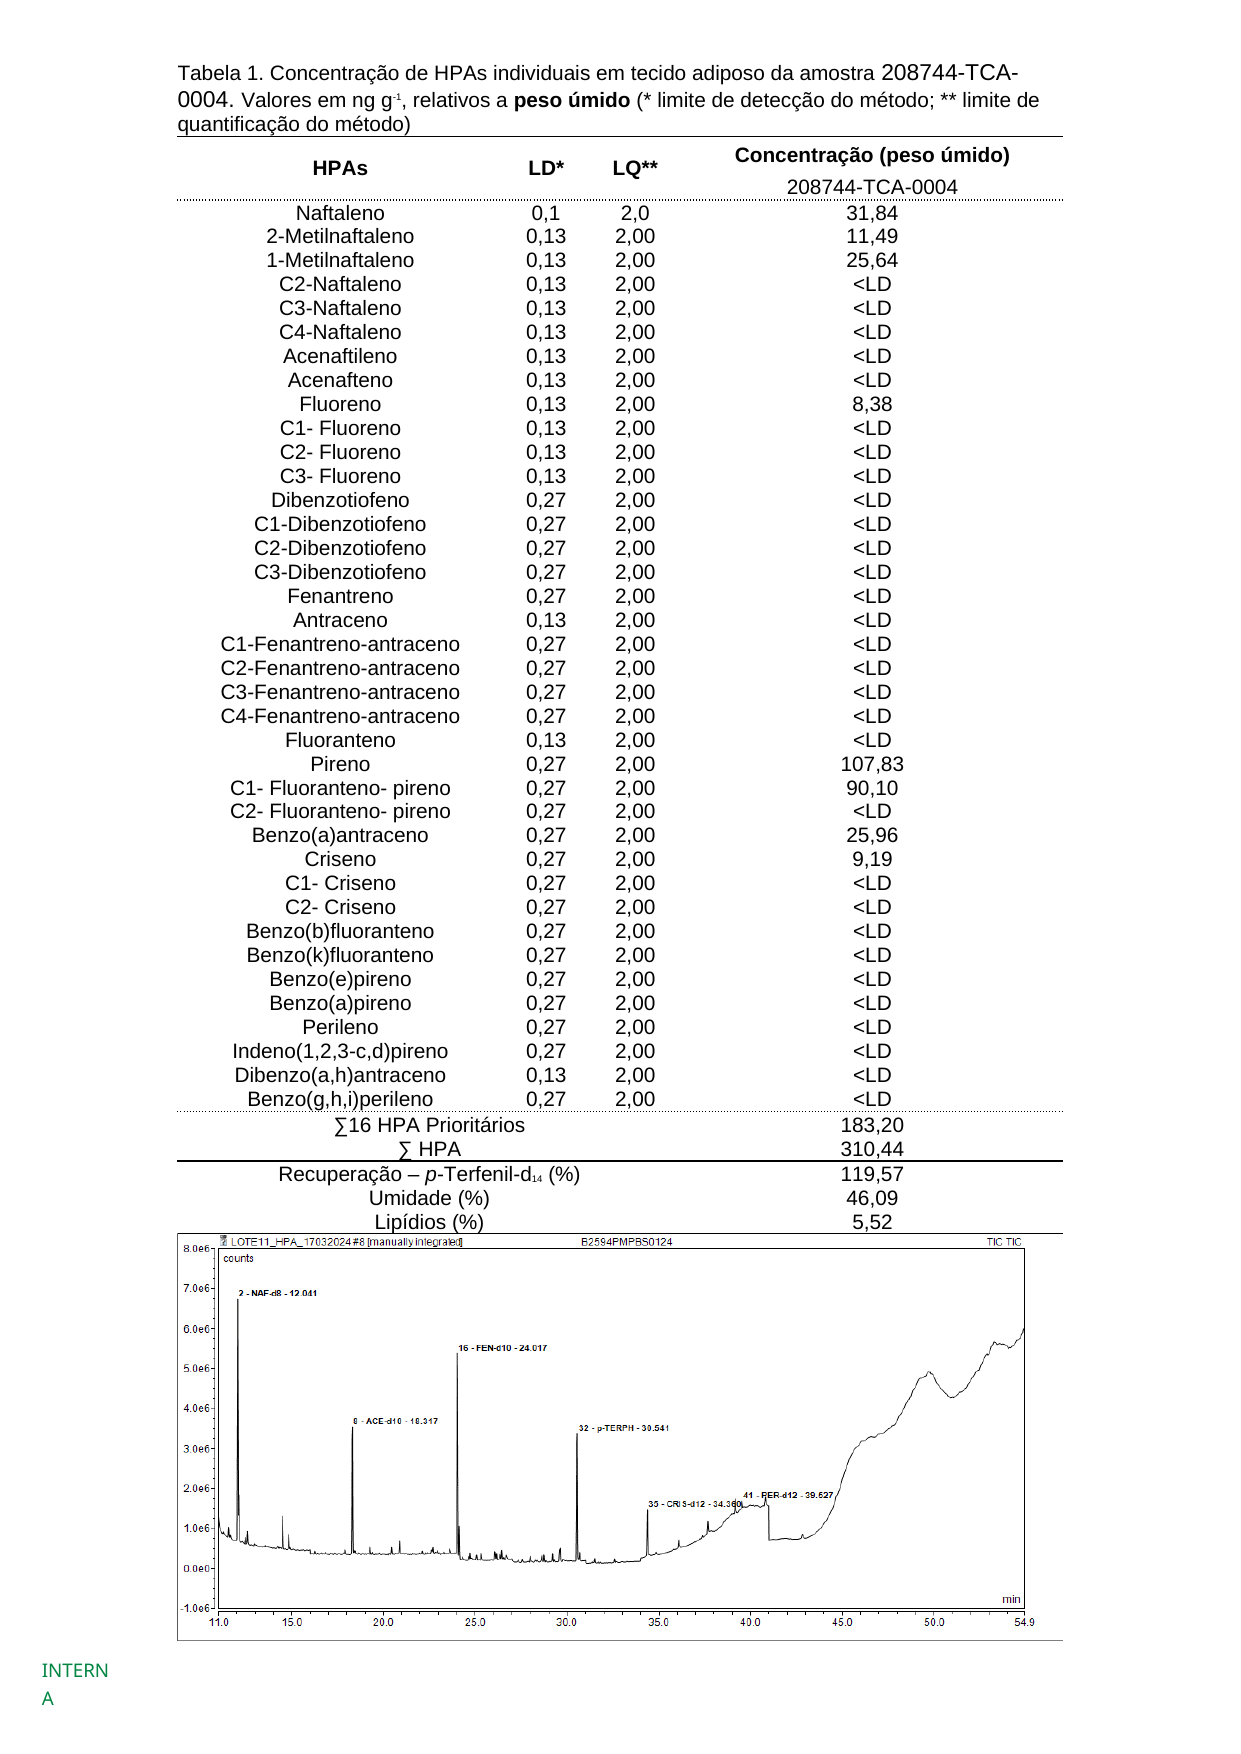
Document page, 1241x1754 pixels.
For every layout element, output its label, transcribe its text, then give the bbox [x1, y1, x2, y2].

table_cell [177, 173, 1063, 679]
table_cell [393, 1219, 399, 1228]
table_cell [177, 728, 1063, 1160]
picture [177, 1233, 1063, 1641]
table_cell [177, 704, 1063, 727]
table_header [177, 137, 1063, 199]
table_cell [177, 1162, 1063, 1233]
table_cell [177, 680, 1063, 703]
text Tabela 1. Concentração de HPAs individuais em tecido adiposo da amostra 208744-TCA-0004. Valores em ng g-1, relativos a peso úmido (* limite de detecção do método; ** limite de quantificação do método) [177, 59, 1063, 136]
